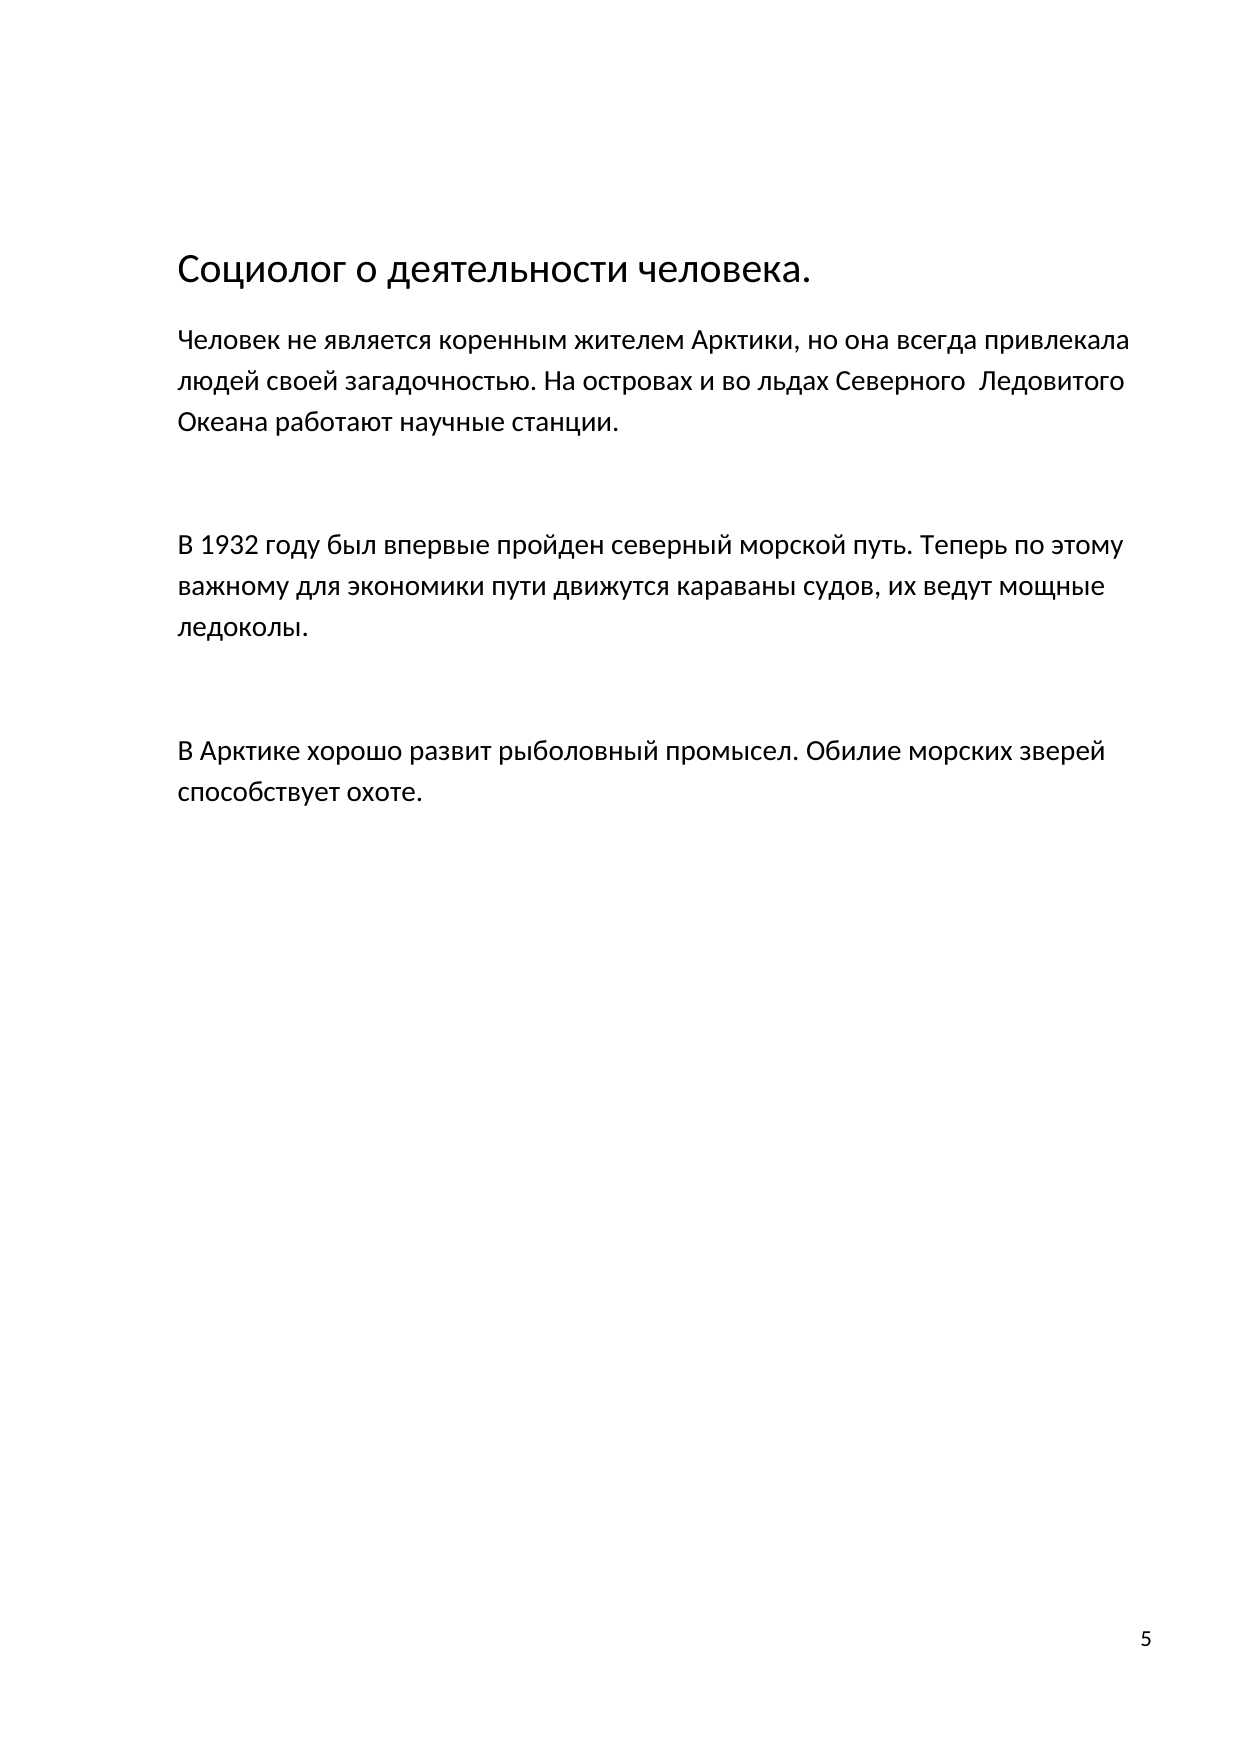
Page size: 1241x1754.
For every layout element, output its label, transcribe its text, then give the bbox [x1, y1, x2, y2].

text В Арктике хорошо развит рыболовный промысел. Обилие морских зверей способствует охоте. [177, 732, 1152, 808]
text Человек не является коренным жителем Арктики, но она всегда привлекала людей своей загадочностью. На островах и во льдах Северного Ледовитого Океана работают научные станции. [177, 321, 1152, 438]
text Социолог о деятельности человека. [177, 242, 1152, 292]
text В 1932 году был впервые пройден северный морской путь. Теперь по этому важному для экономики пути движутся караваны судов, их ведут мощные ледоколы. [177, 526, 1152, 644]
